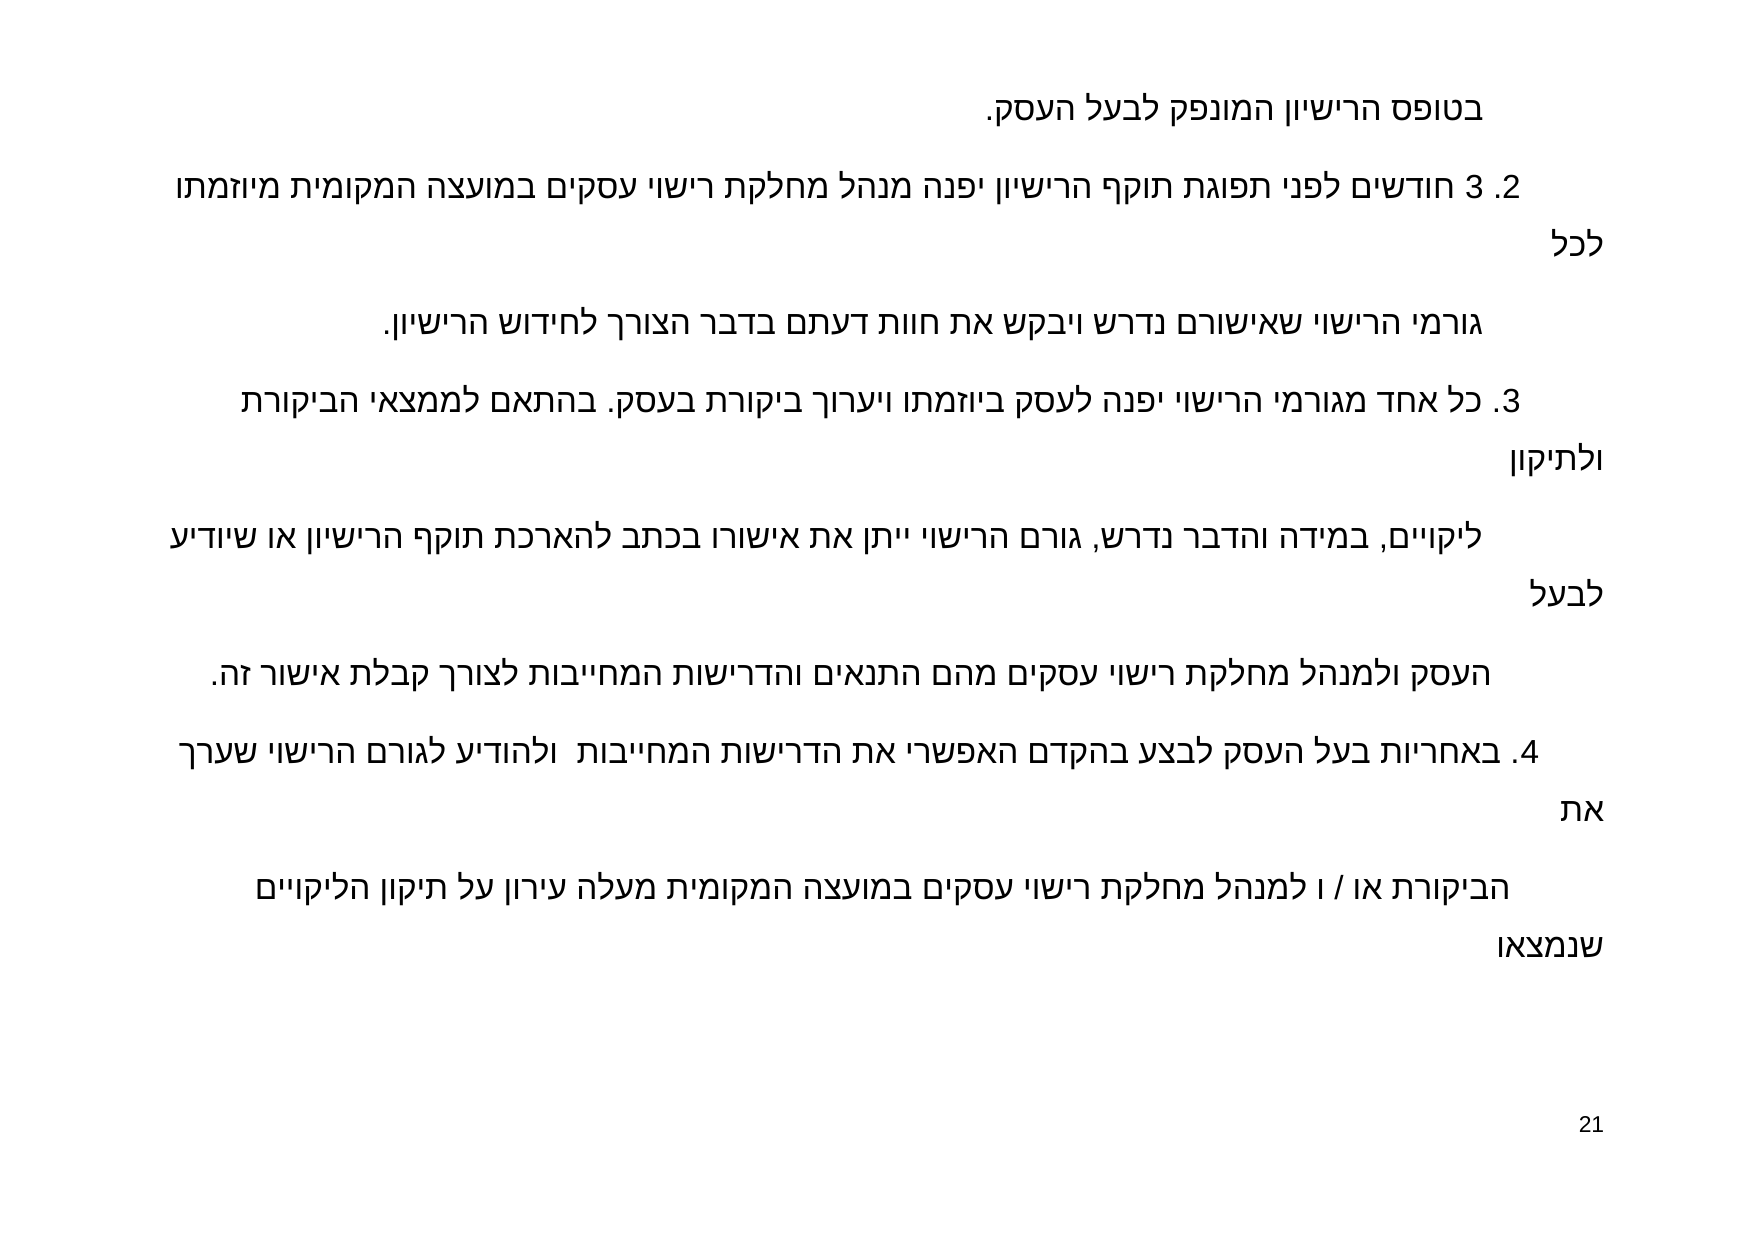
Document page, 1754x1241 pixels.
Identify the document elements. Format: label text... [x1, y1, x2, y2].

text 3. כל אחד מגורמי הרישוי יפנה לעסק ביוזמתו ויערוך ביקורת בעסק. בהתאם לממצאי הביקורת ולתיקון [150, 382, 1604, 478]
text העסק ולמנהל מחלקת רישוי עסקים מהם התנאים והדרישות המחייבות לצורך קבלת אישור זה. [150, 654, 1604, 692]
text ליקויים, במידה והדבר נדרש, גורם הרישוי ייתן את אישורו בכתב להארכת תוקף הרישיון או שיודיע לבעל [150, 518, 1604, 614]
text הביקורת או / ו למנהל מחלקת רישוי עסקים במועצה המקומית מעלה עירון על תיקון הליקויים שנמצאו [150, 868, 1604, 964]
text 4. באחריות בעל העסק לבצע בהקדם האפשרי את הדרישות המחייבות ולהודיע לגורם הרישוי שערך את [150, 732, 1604, 828]
text גורמי הרישוי שאישורם נדרש ויבקש את חוות דעתם בדבר הצורך לחידוש הרישיון. [150, 303, 1604, 342]
text בטופס הרישיון המונפק לבעל העסק. [150, 89, 1604, 127]
text 2. 3 חודשים לפני תפוגת תוקף הרישיון יפנה מנהל מחלקת רישוי עסקים במועצה המקומית מיוזמתו לכל [150, 167, 1604, 263]
